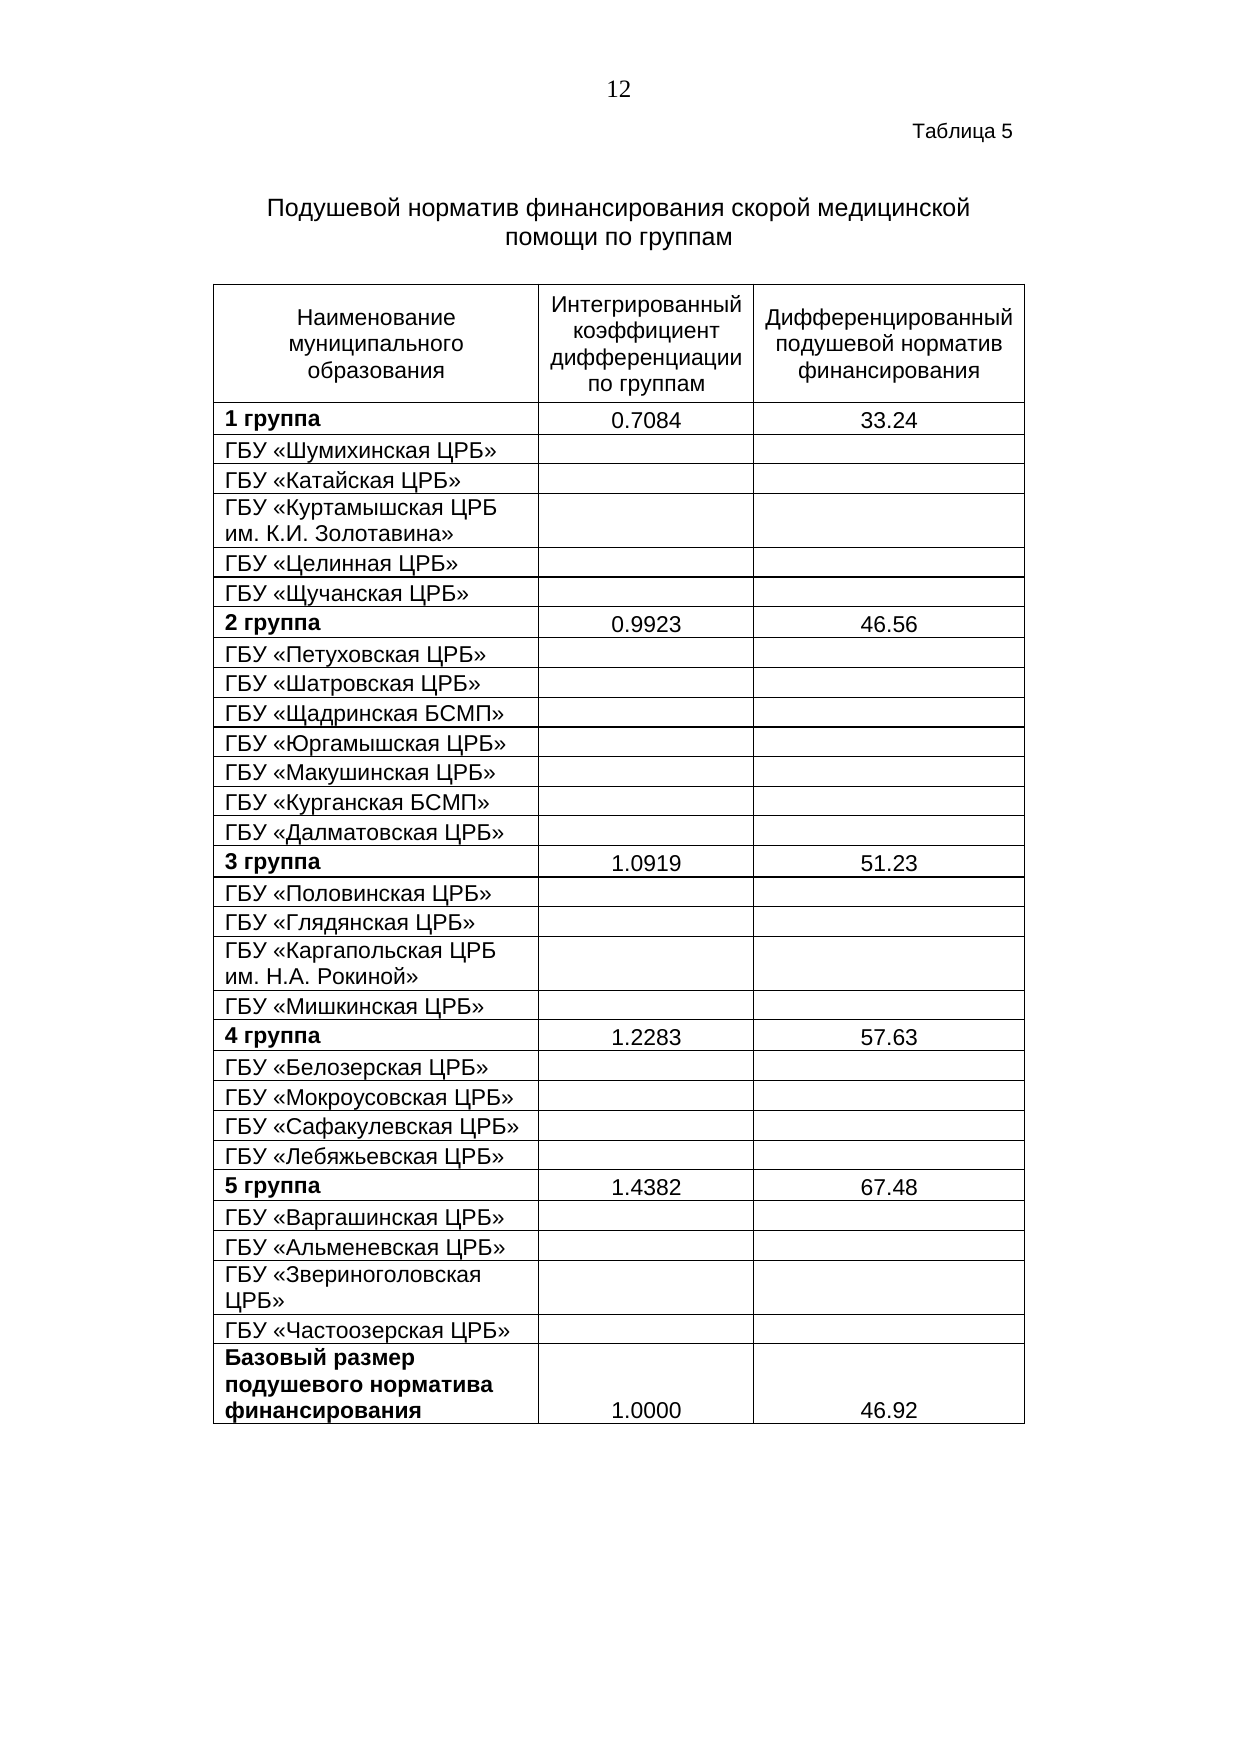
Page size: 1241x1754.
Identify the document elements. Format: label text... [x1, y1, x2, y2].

table_cell [754, 1231, 1024, 1260]
table_cell 0.7084 [539, 403, 753, 433]
table_cell [539, 638, 753, 667]
table_cell ГБУ «Катайская ЦРБ» [214, 464, 538, 493]
table_cell [754, 1111, 1024, 1139]
table_cell 1.0919 [539, 846, 753, 876]
table_cell ГБУ «Глядянская ЦРБ» [214, 907, 538, 936]
table_cell [539, 1111, 753, 1139]
table_cell 46.92 [754, 1344, 1024, 1423]
table_cell 51.23 [754, 846, 1024, 876]
table_cell ГБУ «Курганская БСМП» [214, 787, 538, 815]
table_cell [754, 668, 1024, 697]
table_cell [754, 435, 1024, 463]
table_cell [754, 578, 1024, 606]
table_cell 1.4382 [539, 1170, 753, 1200]
table_cell [539, 728, 753, 756]
table_cell ГБУ «Юргамышская ЦРБ» [214, 728, 538, 756]
table_cell 46.56 [754, 607, 1024, 637]
table_cell 2 группа [214, 607, 538, 637]
table_cell [754, 787, 1024, 815]
table_cell ГБУ «Половинская ЦРБ» [214, 878, 538, 906]
table_cell [754, 937, 1024, 989]
table_cell [539, 1081, 753, 1110]
table_cell [539, 1141, 753, 1169]
table_cell [539, 668, 753, 697]
table_cell 4 группа [214, 1020, 538, 1050]
table_cell [754, 991, 1024, 1019]
table_cell [539, 548, 753, 576]
table_cell ГБУ «Мокроусовская ЦРБ» [214, 1081, 538, 1110]
table_cell 1.2283 [539, 1020, 753, 1050]
table_cell ГБУ «Частоозерская ЦРБ» [214, 1315, 538, 1343]
table_cell ГБУ «Варгашинская ЦРБ» [214, 1201, 538, 1230]
table_cell ГБУ «Звериноголовская ЦРБ» [214, 1261, 538, 1313]
table_cell [539, 907, 753, 936]
table_cell [539, 494, 753, 547]
table_cell ГБУ «Макушинская ЦРБ» [214, 757, 538, 786]
table_cell [754, 698, 1024, 726]
table_cell [539, 1315, 753, 1343]
table_cell [754, 1051, 1024, 1080]
table_cell 3 группа [214, 846, 538, 876]
table_cell [754, 1081, 1024, 1110]
table_cell 67.48 [754, 1170, 1024, 1200]
table_cell [539, 757, 753, 786]
table_cell [539, 435, 753, 463]
table_cell 0.9923 [539, 607, 753, 637]
table_cell ГБУ «Щадринская БСМП» [214, 698, 538, 726]
table_cell [754, 1201, 1024, 1230]
table_cell Наименование муниципального образования [214, 285, 538, 402]
table_cell [539, 878, 753, 906]
table_cell ГБУ «Мишкинская ЦРБ» [214, 991, 538, 1019]
table_cell Подушевой норматив финансирования скорой медицинской помощи по группам [213, 160, 1024, 283]
table_cell [754, 757, 1024, 786]
table_cell ГБУ «Каргапольская ЦРБ им. Н.А. Рокиной» [214, 937, 538, 989]
table_cell [539, 1051, 753, 1080]
table_cell [539, 578, 753, 606]
table_cell [539, 698, 753, 726]
table_cell [539, 991, 753, 1019]
table_cell [754, 1141, 1024, 1169]
table_cell [754, 907, 1024, 936]
table_cell [539, 1261, 753, 1313]
table_cell [539, 464, 753, 493]
table_cell ГБУ «Целинная ЦРБ» [214, 548, 538, 576]
table_cell 1 группа [214, 403, 538, 433]
table_cell ГБУ «Куртамышская ЦРБ им. К.И. Золотавина» [214, 494, 538, 547]
table_cell [754, 816, 1024, 845]
table_cell ГБУ «Лебяжьевская ЦРБ» [214, 1141, 538, 1169]
table_cell [539, 816, 753, 845]
table_cell 33.24 [754, 403, 1024, 433]
table_cell ГБУ «Белозерская ЦРБ» [214, 1051, 538, 1080]
table_cell 1.0000 [539, 1344, 753, 1423]
table_cell 57.63 [754, 1020, 1024, 1050]
table_cell [754, 494, 1024, 547]
table_cell ГБУ «Петуховская ЦРБ» [214, 638, 538, 667]
table_cell [754, 1315, 1024, 1343]
table_cell [754, 878, 1024, 906]
table_cell [754, 638, 1024, 667]
table_cell ГБУ «Сафакулевская ЦРБ» [214, 1111, 538, 1139]
table_header Таблица 5 [213, 103, 1024, 160]
table_cell [539, 1231, 753, 1260]
table_cell Базовый размер подушевого норматива финансирования [214, 1344, 538, 1423]
table_cell [539, 787, 753, 815]
table_cell ГБУ «Далматовская ЦРБ» [214, 816, 538, 845]
table_cell Дифференцированный подушевой норматив финансирования [754, 285, 1024, 402]
table_cell ГБУ «Шатровская ЦРБ» [214, 668, 538, 697]
table_cell [754, 1261, 1024, 1313]
table_cell ГБУ «Альменевская ЦРБ» [214, 1231, 538, 1260]
table_cell Интегрированный коэффициент дифференциации по группам [539, 285, 753, 402]
table_cell ГБУ «Щучанская ЦРБ» [214, 578, 538, 606]
table_cell [539, 937, 753, 989]
table_cell 5 группа [214, 1170, 538, 1200]
table_cell [754, 548, 1024, 576]
table_cell [754, 728, 1024, 756]
table_cell [754, 464, 1024, 493]
table_cell ГБУ «Шумихинская ЦРБ» [214, 435, 538, 463]
table_cell [539, 1201, 753, 1230]
